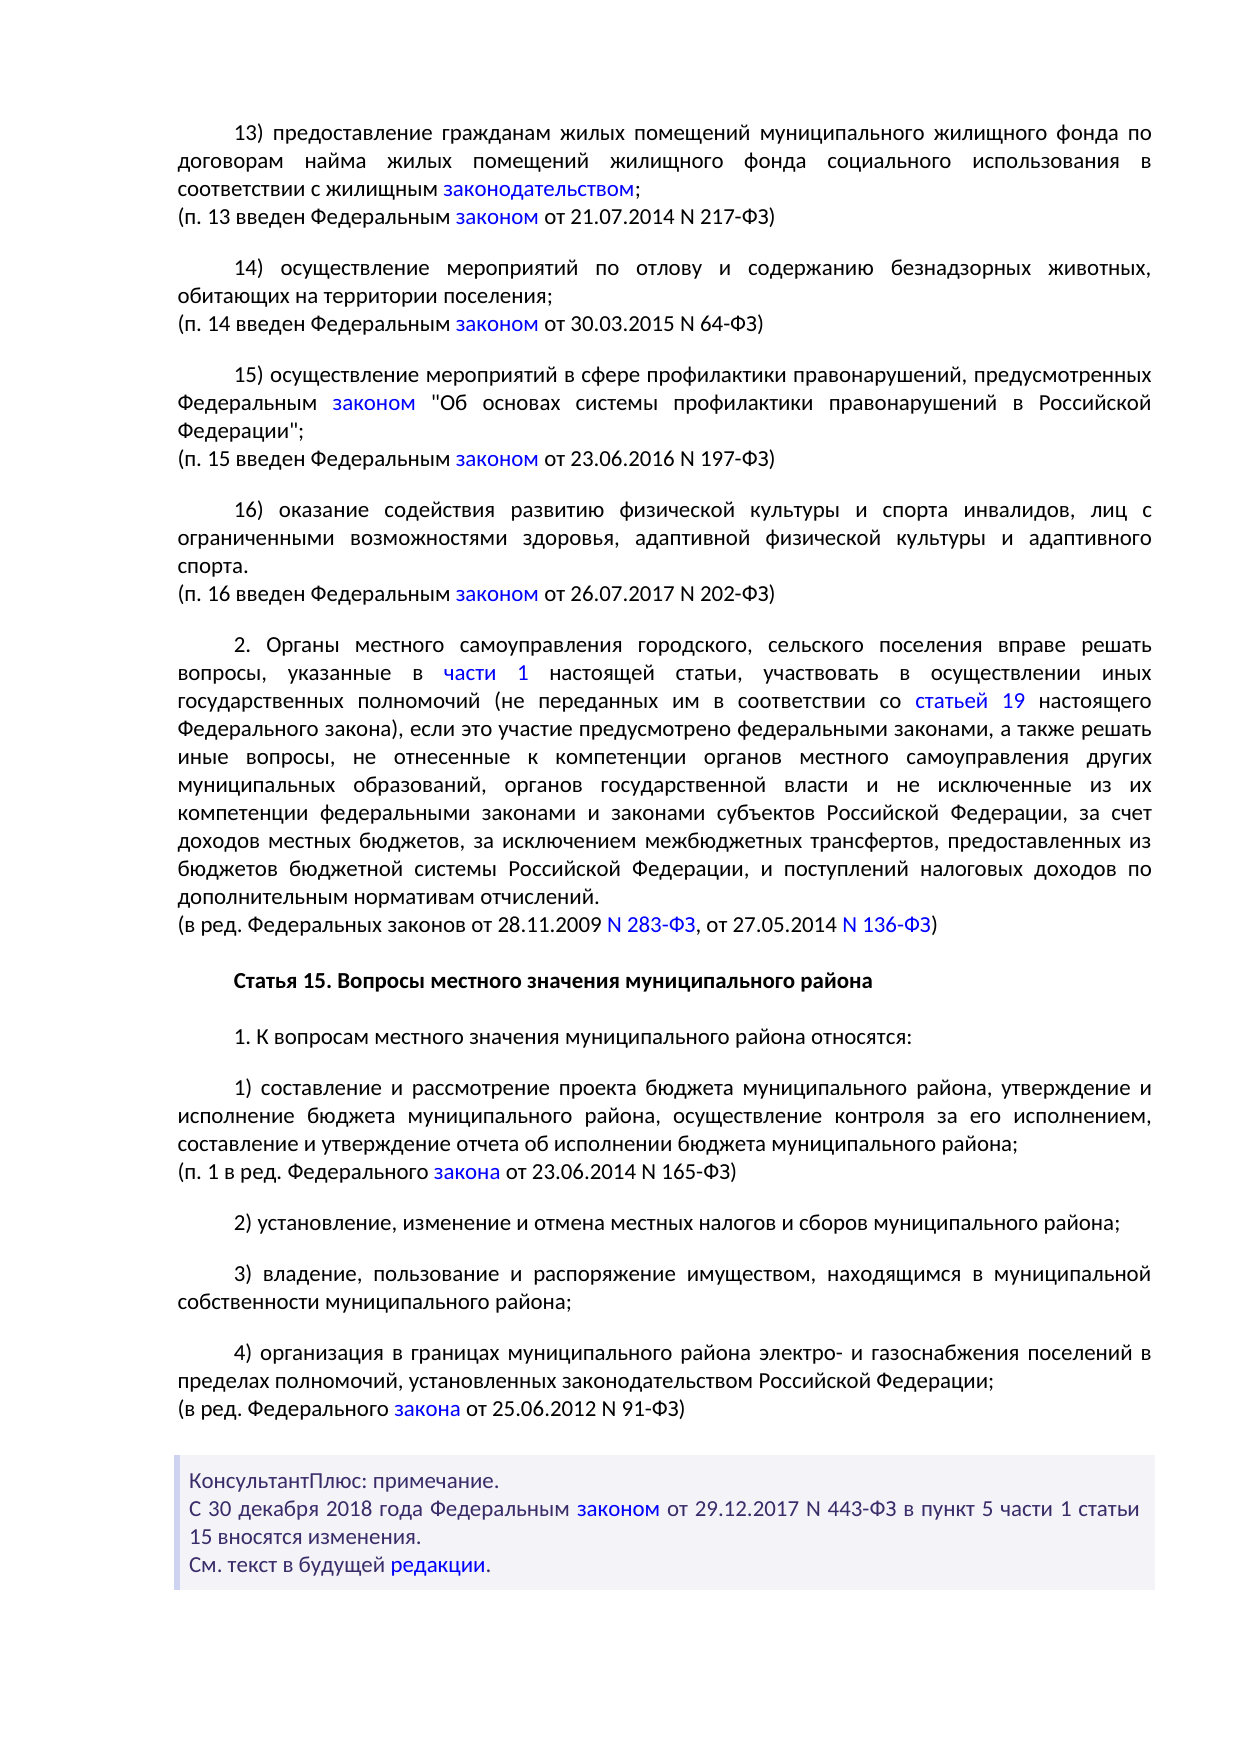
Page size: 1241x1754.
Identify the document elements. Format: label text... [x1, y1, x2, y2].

text (п. 13 введен Федеральным законом от 21.07.2014 N 217-ФЗ) [177, 202, 1152, 230]
text 3) владение, пользование и распоряжение имуществом, находящимся в муниципальной собственности муниципального района; [177, 1259, 1152, 1315]
text 2) установление, изменение и отмена местных налогов и сборов муниципального района; [177, 1208, 1152, 1236]
text 16) оказание содействия развитию физической культуры и спорта инвалидов, лиц с ограниченными возможностями здоровья, адаптивной физической культуры и адаптивного спорта. [177, 495, 1152, 579]
table_header КонсультантПлюс: примечание. С 30 декабря 2018 года Федеральным законом от 29.12.2017 N 443-ФЗ в пункт 5 части 1 статьи 15 вносятся изменения. См. текст в будущей редакции. [180, 1455, 1149, 1590]
title Статья 15. Вопросы местного значения муниципального района [177, 966, 1152, 994]
text 1) составление и рассмотрение проекта бюджета муниципального района, утверждение и исполнение бюджета муниципального района, осуществление контроля за его исполнением, составление и утверждение отчета об исполнении бюджета муниципального района; [177, 1073, 1152, 1157]
text (п. 15 введен Федеральным законом от 23.06.2016 N 197-ФЗ) [177, 444, 1152, 472]
text 14) осуществление мероприятий по отлову и содержанию безнадзорных животных, обитающих на территории поселения; [177, 253, 1152, 309]
text (п. 1 в ред. Федерального закона от 23.06.2014 N 165-ФЗ) [177, 1157, 1152, 1185]
text 2. Органы местного самоуправления городского, сельского поселения вправе решать вопросы, указанные в части 1 настоящей статьи, участвовать в осуществлении иных государственных полномочий (не переданных им в соответствии со статьей 19 настоящего Федерального закона), если это участие предусмотрено федеральными законами, а также решать иные вопросы, не отнесенные к компетенции органов местного самоуправления других муниципальных образований, органов государственной власти и не исключенные из их компетенции федеральными законами и законами субъектов Российской Федерации, за счет доходов местных бюджетов, за исключением межбюджетных трансфертов, предоставленных из бюджетов бюджетной системы Российской Федерации, и поступлений налоговых доходов по дополнительным нормативам отчислений. [177, 630, 1152, 910]
text (п. 16 введен Федеральным законом от 26.07.2017 N 202-ФЗ) [177, 579, 1152, 607]
text 15) осуществление мероприятий в сфере профилактики правонарушений, предусмотренных Федеральным законом "Об основах системы профилактики правонарушений в Российской Федерации"; [177, 360, 1152, 444]
text 1. К вопросам местного значения муниципального района относятся: [177, 1022, 1152, 1050]
text (в ред. Федерального закона от 25.06.2012 N 91-ФЗ) [177, 1394, 1152, 1422]
text 4) организация в границах муниципального района электро- и газоснабжения поселений в пределах полномочий, установленных законодательством Российской Федерации; [177, 1338, 1152, 1394]
text 13) предоставление гражданам жилых помещений муниципального жилищного фонда по договорам найма жилых помещений жилищного фонда социального использования в соответствии с жилищным законодательством; [177, 118, 1152, 202]
text (в ред. Федеральных законов от 28.11.2009 N 283-ФЗ, от 27.05.2014 N 136-ФЗ) [177, 910, 1152, 938]
text (п. 14 введен Федеральным законом от 30.03.2015 N 64-ФЗ) [177, 309, 1152, 337]
